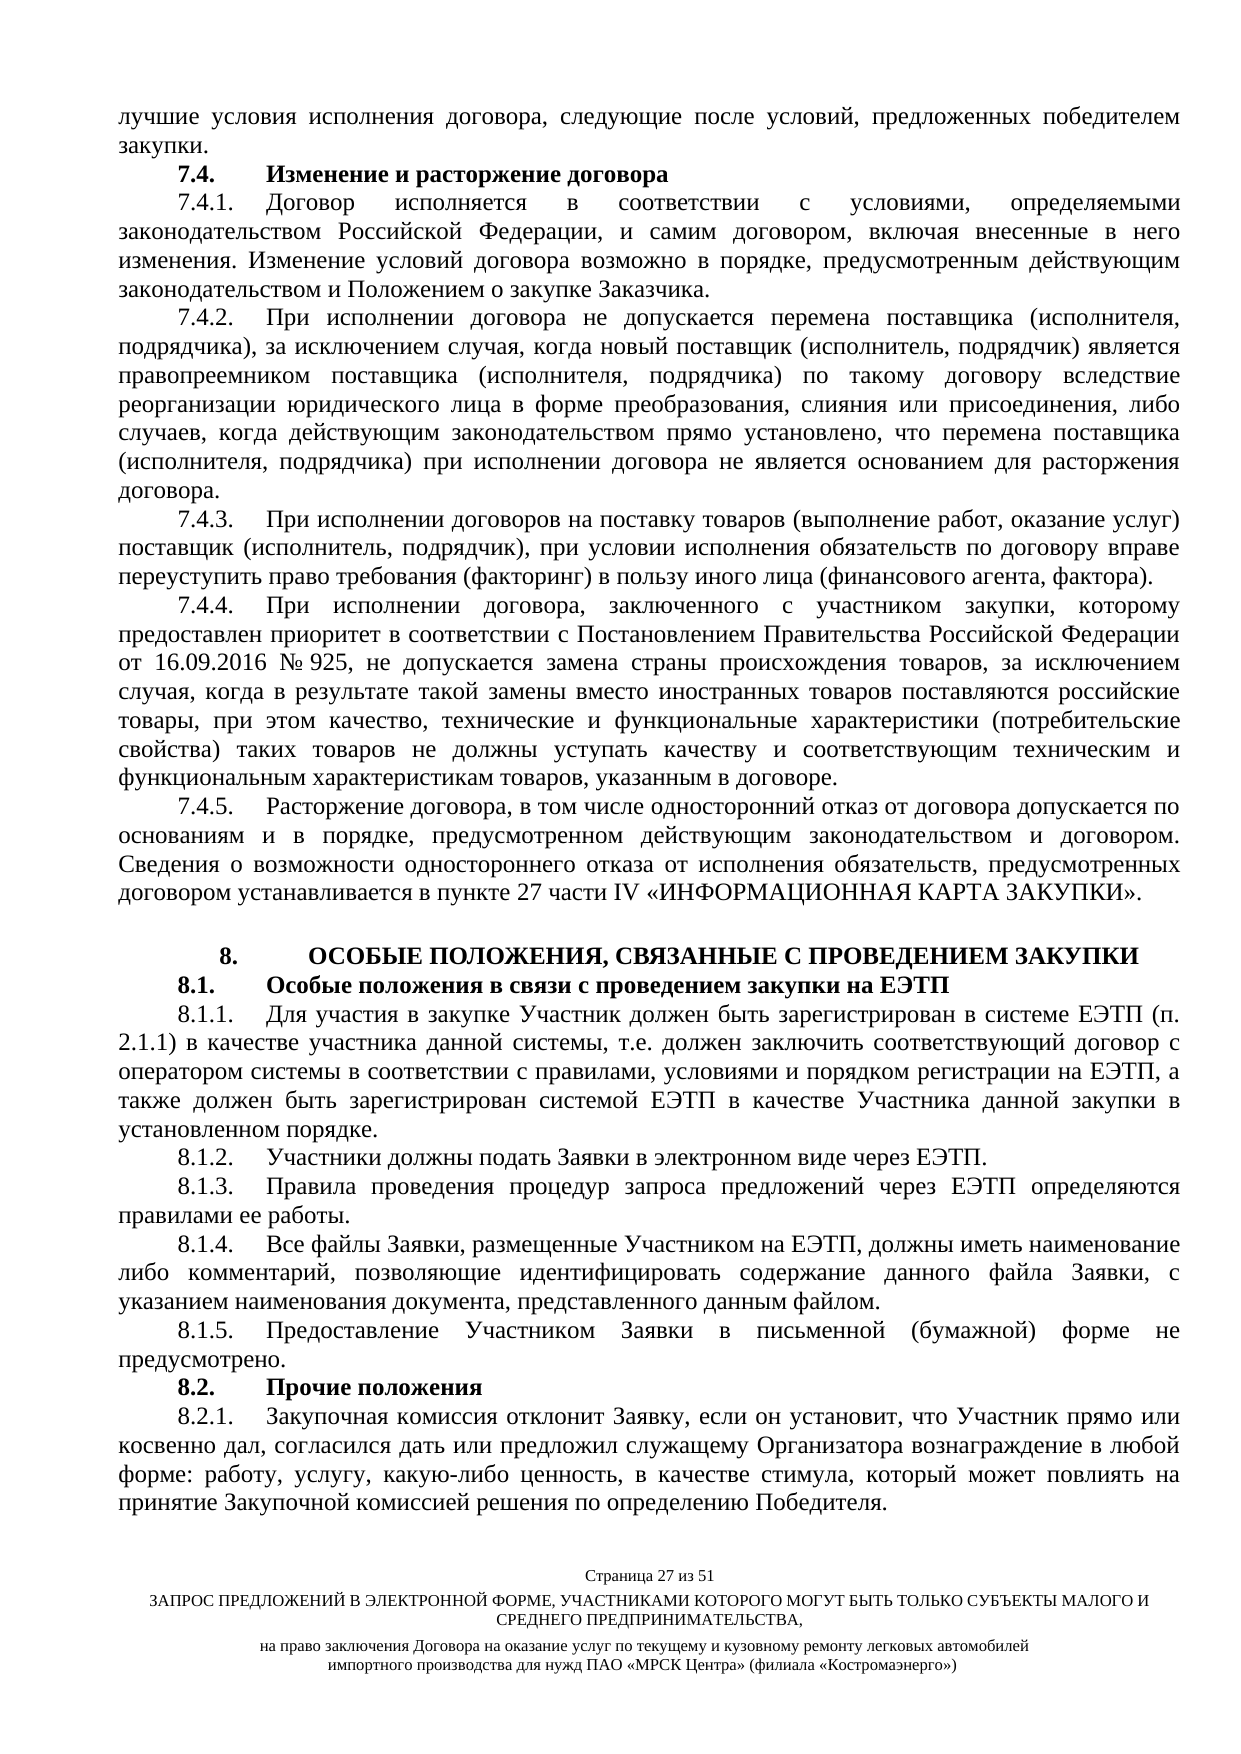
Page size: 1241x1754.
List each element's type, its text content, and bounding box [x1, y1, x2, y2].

subtitle ОСОБЫЕ ПОЛОЖЕНИЯ, СВЯЗАННЫЕ С ПРОВЕДЕНИЕМ ЗАКУПКИ [118, 941, 1181, 970]
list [118, 101, 1181, 159]
subtitle При исполнении договоров на поставку товаров (выполнение работ, оказание услуг) поставщик (исполнитель, подрядчик), при условии исполнения обязательств по договору вправе переуступить право требования (факторинг) в пользу иного лица (финансового агента, фактора). [118, 504, 1181, 590]
subtitle Изменение и расторжение договора [118, 159, 1181, 187]
subtitle Для участия в закупке Участник должен быть зарегистрирован в системе ЕЭТП (п. 2.1.1) в качестве участника данной системы, т.е. должен заключить соответствующий договор с оператором системы в соответствии с правилами, условиями и порядком регистрации на ЕЭТП, а также должен быть зарегистрирован системой ЕЭТП в качестве Участника данной закупки в установленном порядке. [118, 999, 1181, 1142]
subtitle Прочие положения [118, 1372, 1181, 1401]
subtitle Участники должны подать Заявки в электронном виде через ЕЭТП. [118, 1142, 1181, 1171]
subtitle Договор исполняется в соответствии с условиями, определяемыми законодательством Российской Федерации, и самим договором, включая внесенные в него изменения. Изменение условий договора возможно в порядке, предусмотренным действующим законодательством и Положением о закупке Заказчика. [118, 187, 1181, 302]
subtitle Правила проведения процедур запроса предложений через ЕЭТП определяются правилами ее работы. [118, 1171, 1181, 1229]
subtitle Все файлы Заявки, размещенные Участником на ЕЭТП, должны иметь наименование либо комментарий, позволяющие идентифицировать содержание данного файла Заявки, с указанием наименования документа, представленного данным файлом. [118, 1229, 1181, 1315]
subtitle При исполнении договора не допускается перемена поставщика (исполнителя, подрядчика), за исключением случая, когда новый поставщик (исполнитель, подрядчик) является правопреемником поставщика (исполнителя, подрядчика) по такому договору вследствие реорганизации юридического лица в форме преобразования, слияния или присоединения, либо случаев, когда действующим законодательством прямо установлено, что перемена поставщика (исполнителя, подрядчика) при исполнении договора не является основанием для расторжения договора. [118, 302, 1181, 504]
subtitle Особые положения в связи с проведением закупки на ЕЭТП [118, 970, 1181, 999]
subtitle Закупочная комиссия отклонит Заявку, если он установит, что Участник прямо или косвенно дал, согласился дать или предложил служащему Организатора вознаграждение в любой форме: работу, услугу, какую-либо ценность, в качестве стимула, который может повлиять на принятие Закупочной комиссией решения по определению Победителя. [118, 1401, 1181, 1516]
subtitle Предоставление Участником Заявки в письменной (бумажной) форме не предусмотрено. [118, 1315, 1181, 1372]
subtitle При исполнении договора, заключенного с участником закупки, которому предоставлен приоритет в соответствии с Постановлением Правительства Российской Федерации от 16.09.2016 № 925, не допускается замена страны происхождения товаров, за исключением случая, когда в результате такой замены вместо иностранных товаров поставляются российские товары, при этом качество, технические и функциональные характеристики (потребительские свойства) таких товаров не должны уступать качеству и соответствующим техническим и функциональным характеристикам товаров, указанным в договоре. [118, 590, 1181, 791]
subtitle Расторжение договора, в том числе односторонний отказ от договора допускается по основаниям и в порядке, предусмотренном действующим законодательством и договором. Сведения о возможности одностороннего отказа от исполнения обязательств, предусмотренных договором устанавливается в пункте 27 части IV «ИНФОРМАЦИОННАЯ КАРТА ЗАКУПКИ». [118, 791, 1181, 906]
